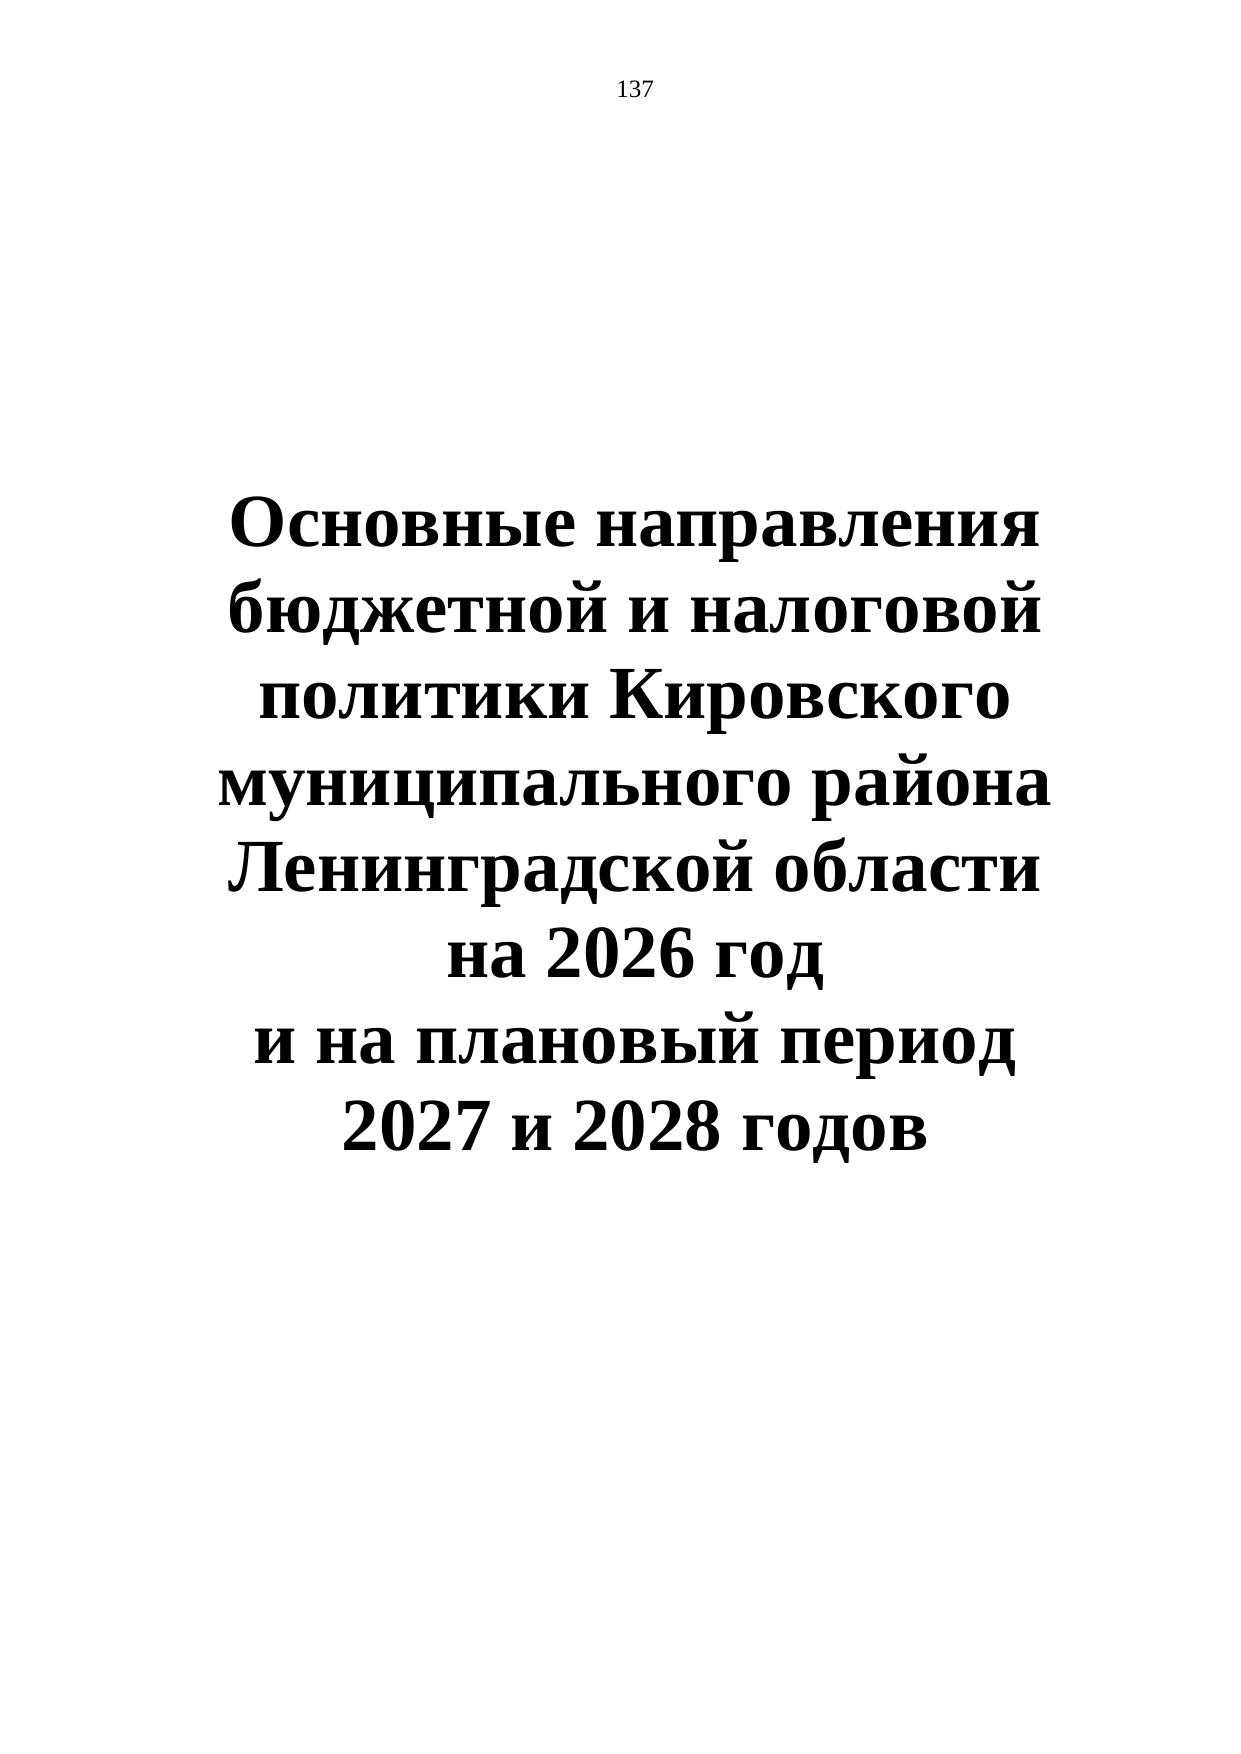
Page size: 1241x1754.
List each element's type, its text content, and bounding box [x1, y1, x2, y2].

text бюджетной и налоговой политики Кировского муниципального района Ленинградской области [162, 563, 1107, 908]
text на 2026 год [162, 908, 1107, 994]
text 2027 и 2028 годов [162, 1080, 1107, 1166]
text и на плановый период [162, 994, 1107, 1080]
text Основные направления [162, 476, 1107, 563]
